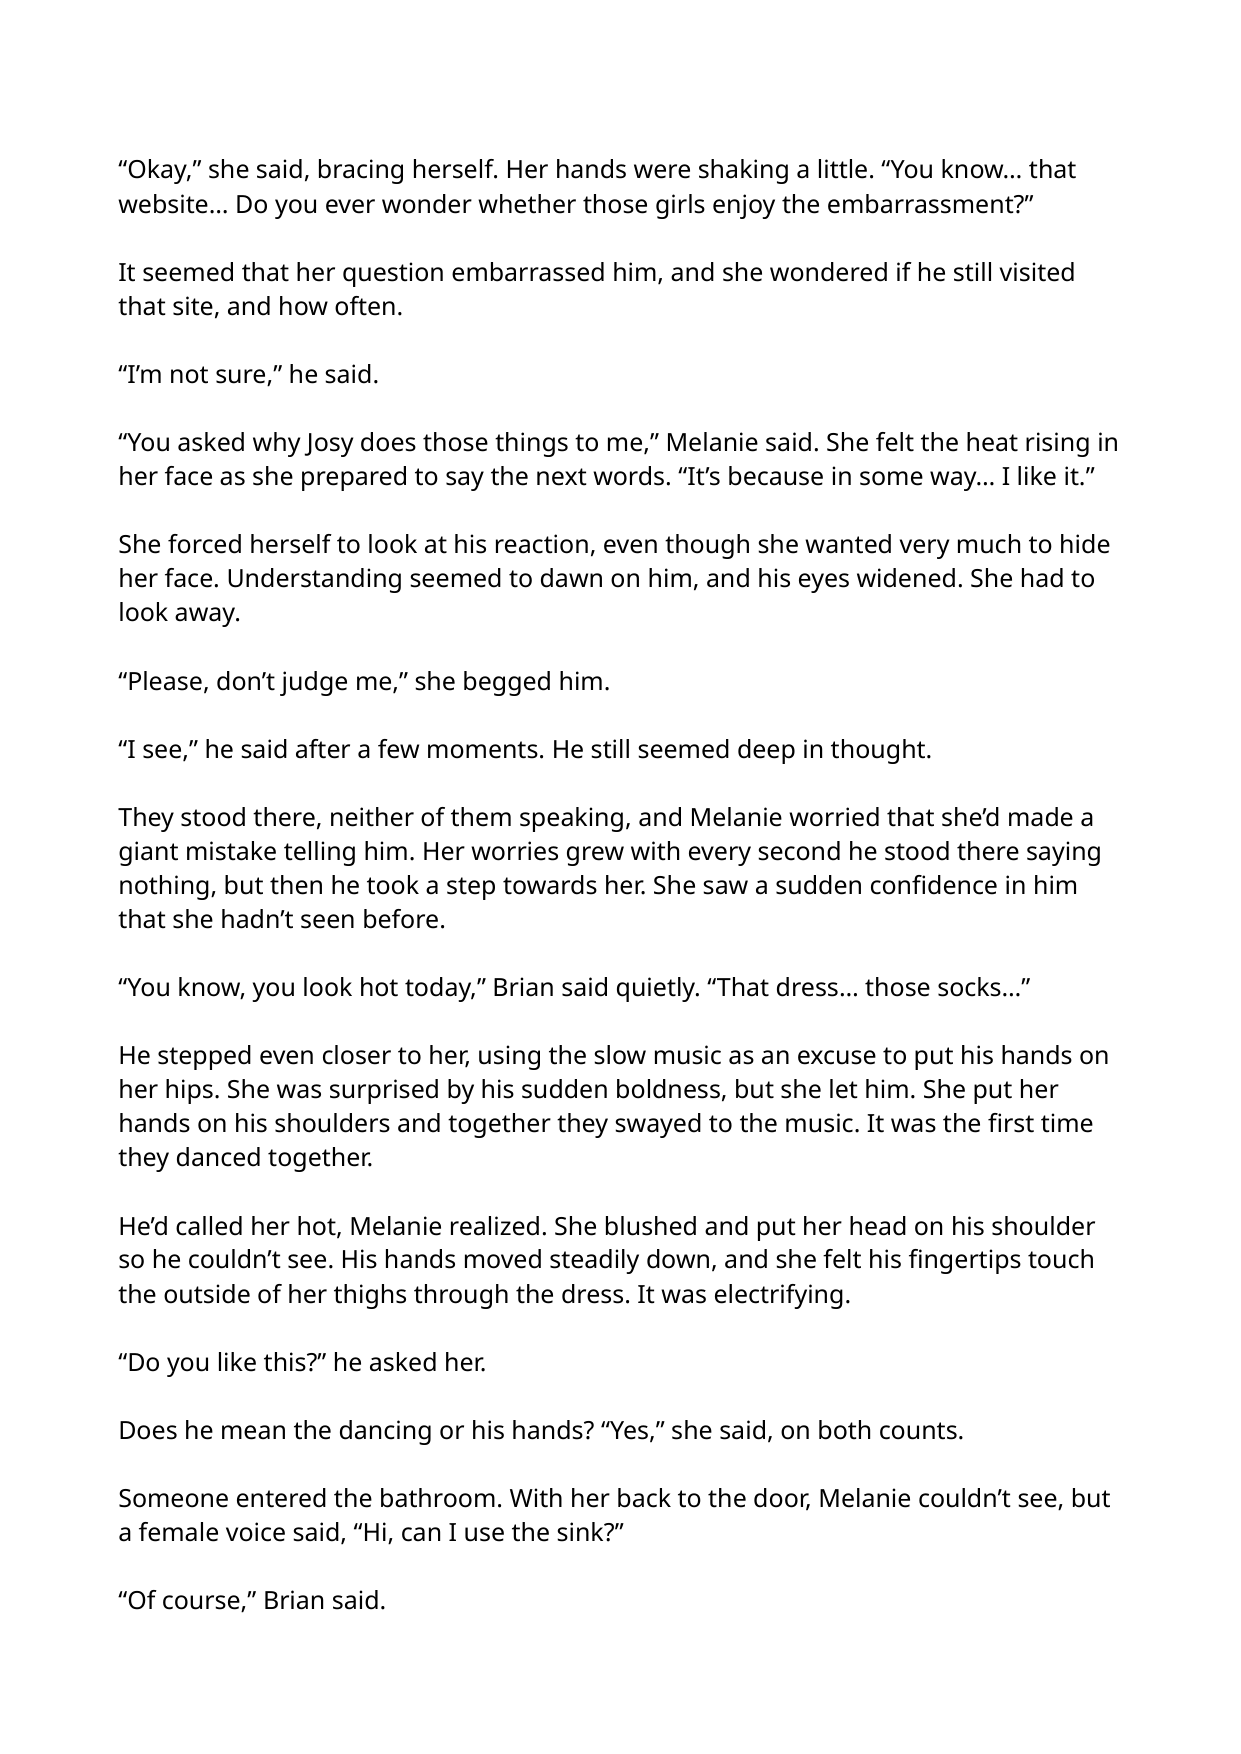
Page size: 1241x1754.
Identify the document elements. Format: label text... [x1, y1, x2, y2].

text “Do you like this?” he asked her. [118, 1344, 1122, 1378]
text “I see,” he said after a few moments. He still seemed deep in thought. [118, 731, 1122, 765]
text “You asked why Josy does those things to me,” Melanie said. She felt the heat rising in her face as she prepared to say the next words. “It’s because in some way… I like it.” [118, 425, 1122, 493]
text Does he mean the dancing or his hands? “Yes,” she said, on both counts. [118, 1412, 1122, 1447]
text “Okay,” she said, bracing herself. Her hands were shaking a little. “You know… that website… Do you ever wonder whether those girls enjoy the embarrassment?” [118, 152, 1122, 220]
text They stood there, neither of them speaking, and Melanie worried that she’d made a giant mistake telling him. Her worries grew with every second he stood there saying nothing, but then he took a step towards her. She saw a sudden confidence in him that she hadn’t seen before. [118, 799, 1122, 936]
text He stepped even closer to her, using the slow music as an excuse to put his hands on her hips. She was surprised by his sudden boldness, but she let him. She put her hands on his shoulders and together they swayed to the music. It was the first time they danced together. [118, 1038, 1122, 1174]
text “You know, you look hot today,” Brian said quietly. “That dress… those socks…” [118, 970, 1122, 1004]
text It seemed that her question embarrassed him, and she wondered if he still visited that site, and how often. [118, 254, 1122, 322]
text “Of course,” Brian said. [118, 1583, 1122, 1617]
text He’d called her hot, Melanie realized. She blushed and put her head on his shoulder so he couldn’t see. His hands moved steadily down, and she felt his fingertips touch the outside of her thighs through the dress. It was electrifying. [118, 1208, 1122, 1310]
text “I’m not sure,” he said. [118, 357, 1122, 391]
text Someone entered the bathroom. With her back to the door, Melanie couldn’t see, but a female voice said, “Hi, can I use the sink?” [118, 1481, 1122, 1549]
text She forced herself to look at his reaction, even though she wanted very much to hide her face. Understanding seemed to dawn on him, and his eyes widened. She had to look away. [118, 527, 1122, 629]
text “Please, don’t judge me,” she begged him. [118, 663, 1122, 697]
